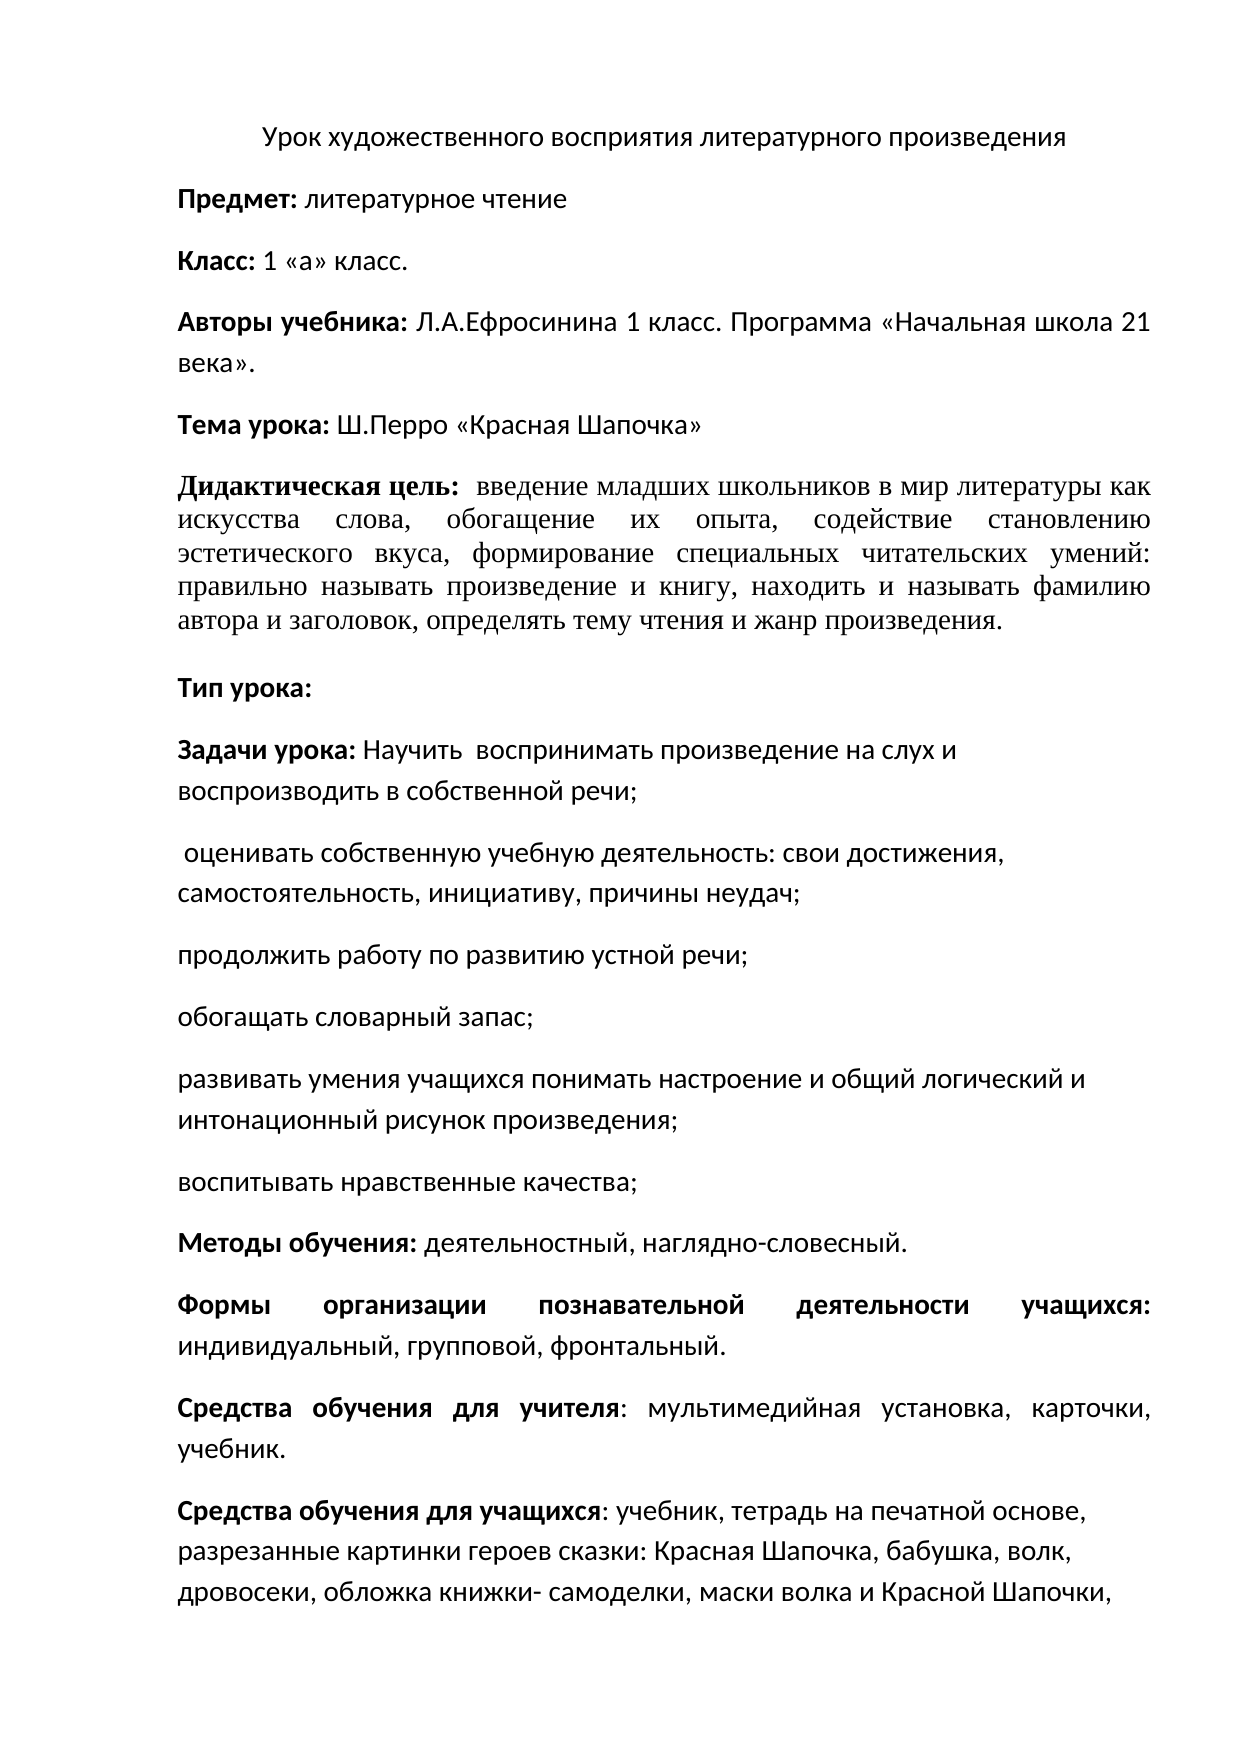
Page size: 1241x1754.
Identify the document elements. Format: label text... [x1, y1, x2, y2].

text Задачи урока: Научить воспринимать произведение на слух и воспроизводить в собственной речи; [177, 731, 1152, 807]
text воспитывать нравственные качества; [177, 1163, 1152, 1198]
text Методы обучения: деятельностный, наглядно-словесный. [177, 1224, 1152, 1260]
text Дидактическая цель: введение младших школьников в мир литературы как искусства слова, обогащение их опыта, содействие становлению эстетического вкуса, формирование специальных читательских умений: правильно называть произведение и книгу, находить и называть фамилию автора и заголовок, определять тему чтения и жанр произведения. [177, 468, 1152, 636]
text Средства обучения для учащихся: учебник, тетрадь на печатной основе, разрезанные картинки героев сказки: Красная Шапочка, бабушка, волк, дровосеки, обложка книжки- самоделки, маски волка и Красной Шапочки, [177, 1492, 1152, 1609]
text Средства обучения для учителя: мультимедийная установка, карточки, учебник. [177, 1389, 1152, 1465]
text Формы организации познавательной деятельности учащихся: индивидуальный, групповой, фронтальный. [177, 1286, 1152, 1363]
text продолжить работу по развитию устной речи; [177, 936, 1152, 972]
text Урок художественного восприятия литературного произведения [177, 118, 1152, 154]
text Тип урока: [177, 669, 1152, 705]
text Класс: 1 «а» класс. [177, 242, 1152, 277]
text Тема урока: Ш.Перро «Красная Шапочка» [177, 406, 1152, 442]
text оценивать собственную учебную деятельность: свои достижения, самостоятельность, инициативу, причины неудач; [177, 834, 1152, 910]
text Авторы учебника: Л.А.Ефросинина 1 класс. Программа «Начальная школа 21 века». [177, 303, 1152, 380]
text развивать умения учащихся понимать настроение и общий логический и интонационный рисунок произведения; [177, 1060, 1152, 1136]
text Предмет: литературное чтение [177, 180, 1152, 216]
text обогащать словарный запас; [177, 998, 1152, 1034]
